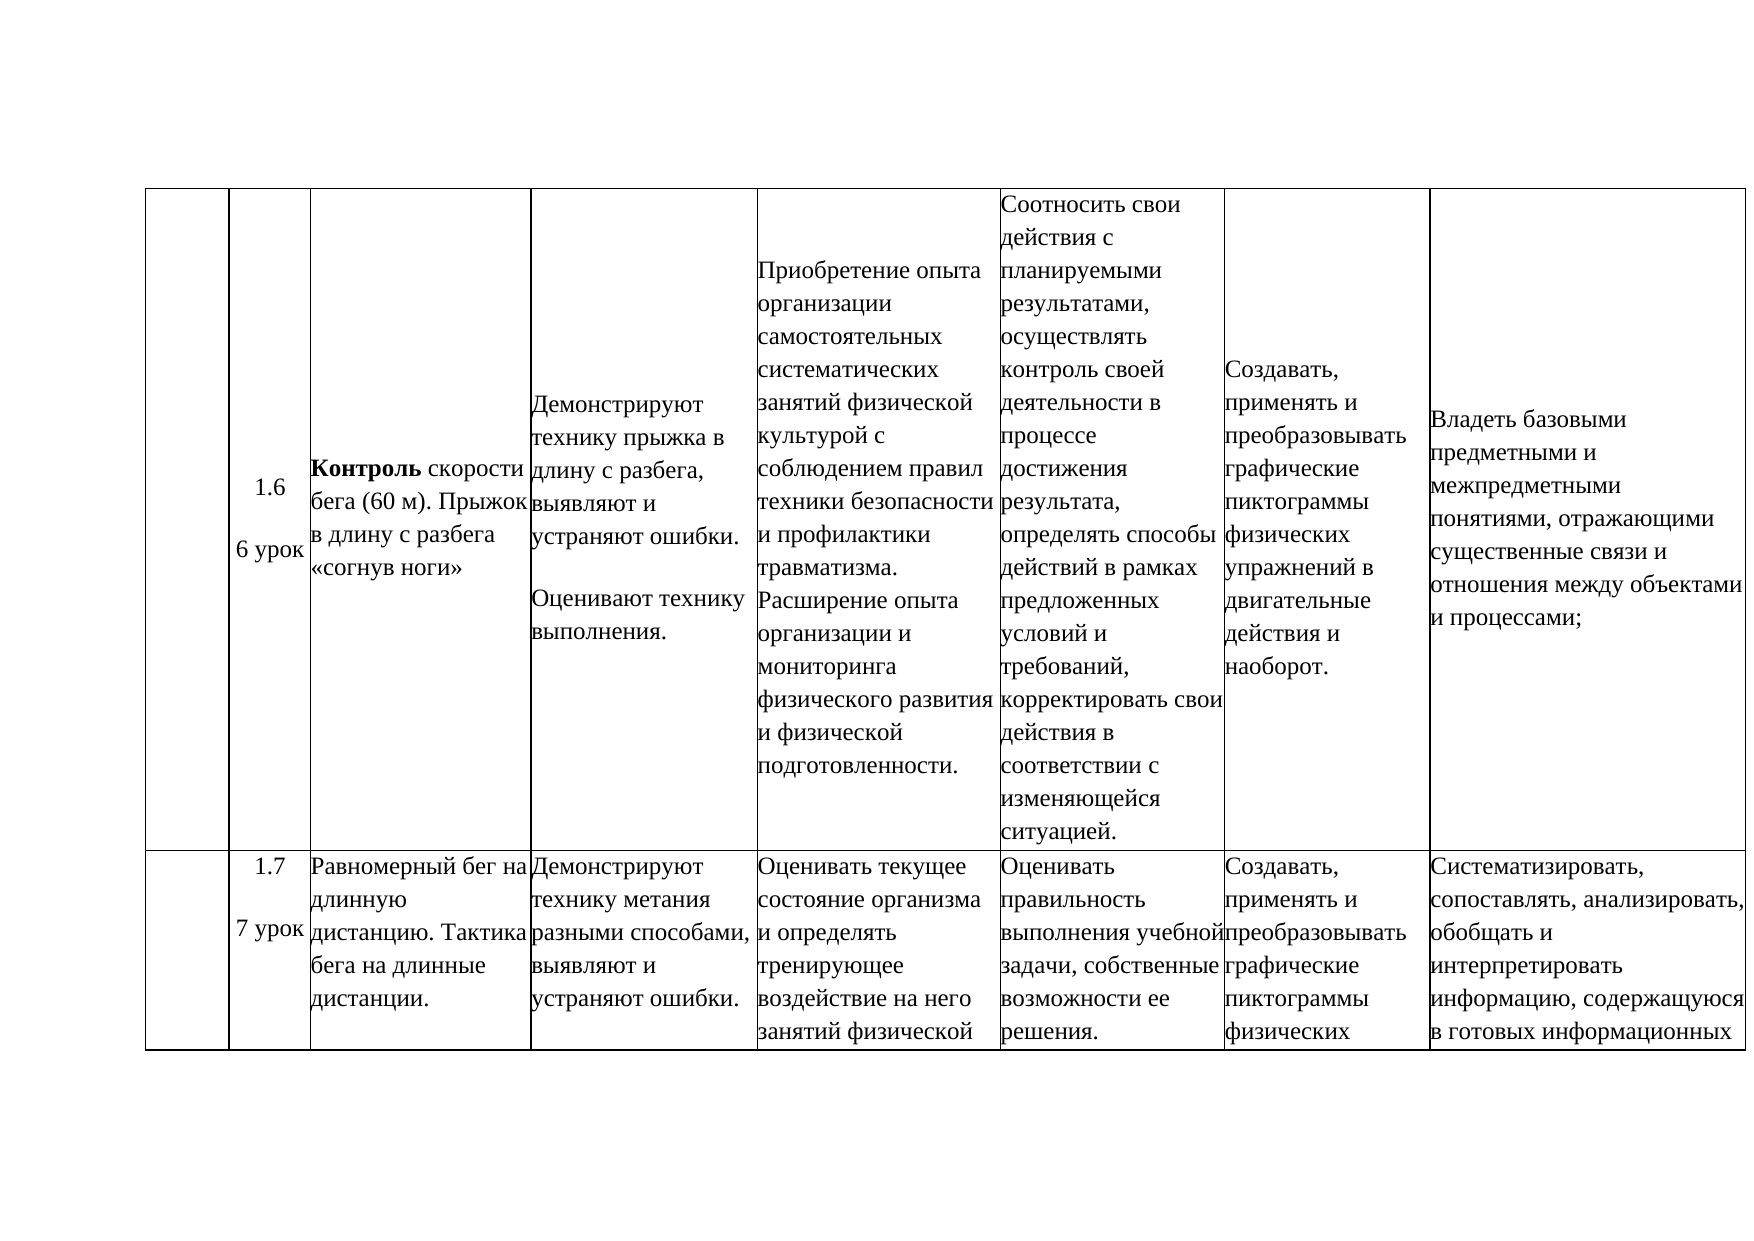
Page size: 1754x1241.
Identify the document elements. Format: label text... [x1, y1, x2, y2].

table_cell Контроль скорости бега (60 м). Прыжок в длину с разбега «согнув ноги» [311, 189, 530, 849]
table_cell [1225, 851, 1429, 1049]
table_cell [1001, 851, 1224, 1049]
table_cell [146, 851, 228, 1049]
table_cell 1.6 6 урок [230, 189, 310, 849]
table_cell Соотносить свои действия с планируемыми результатами, осуществлять контроль своей деятельности в процессе достижения результата, определять способы действий в рамках предложенных условий и требований, корректировать свои действия в соответствии с изменяющейся ситуацией. [1001, 189, 1224, 849]
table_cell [1431, 851, 1745, 1049]
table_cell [311, 851, 530, 1049]
table_cell 1.7 7 урок [230, 851, 310, 1049]
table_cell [1225, 189, 1429, 849]
table_cell Владеть базовыми предметными и межпредметными понятиями, отражающими существенные связи и отношения между объектами и процессами; [1431, 189, 1745, 849]
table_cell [758, 851, 1000, 1049]
table_cell Приобретение опыта организации самостоятельных систематических занятий физической культурой с соблюдением правил техники безопасности и профилактики травматизма. Расширение опыта организации и мониторинга физического развития и физической подготовленности. [758, 189, 1000, 849]
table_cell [532, 851, 757, 1049]
table_cell Демонстрируют технику прыжка в длину с разбега, выявляют и устраняют ошибки. Оценивают технику выполнения. [532, 189, 757, 849]
table_cell [146, 189, 228, 849]
